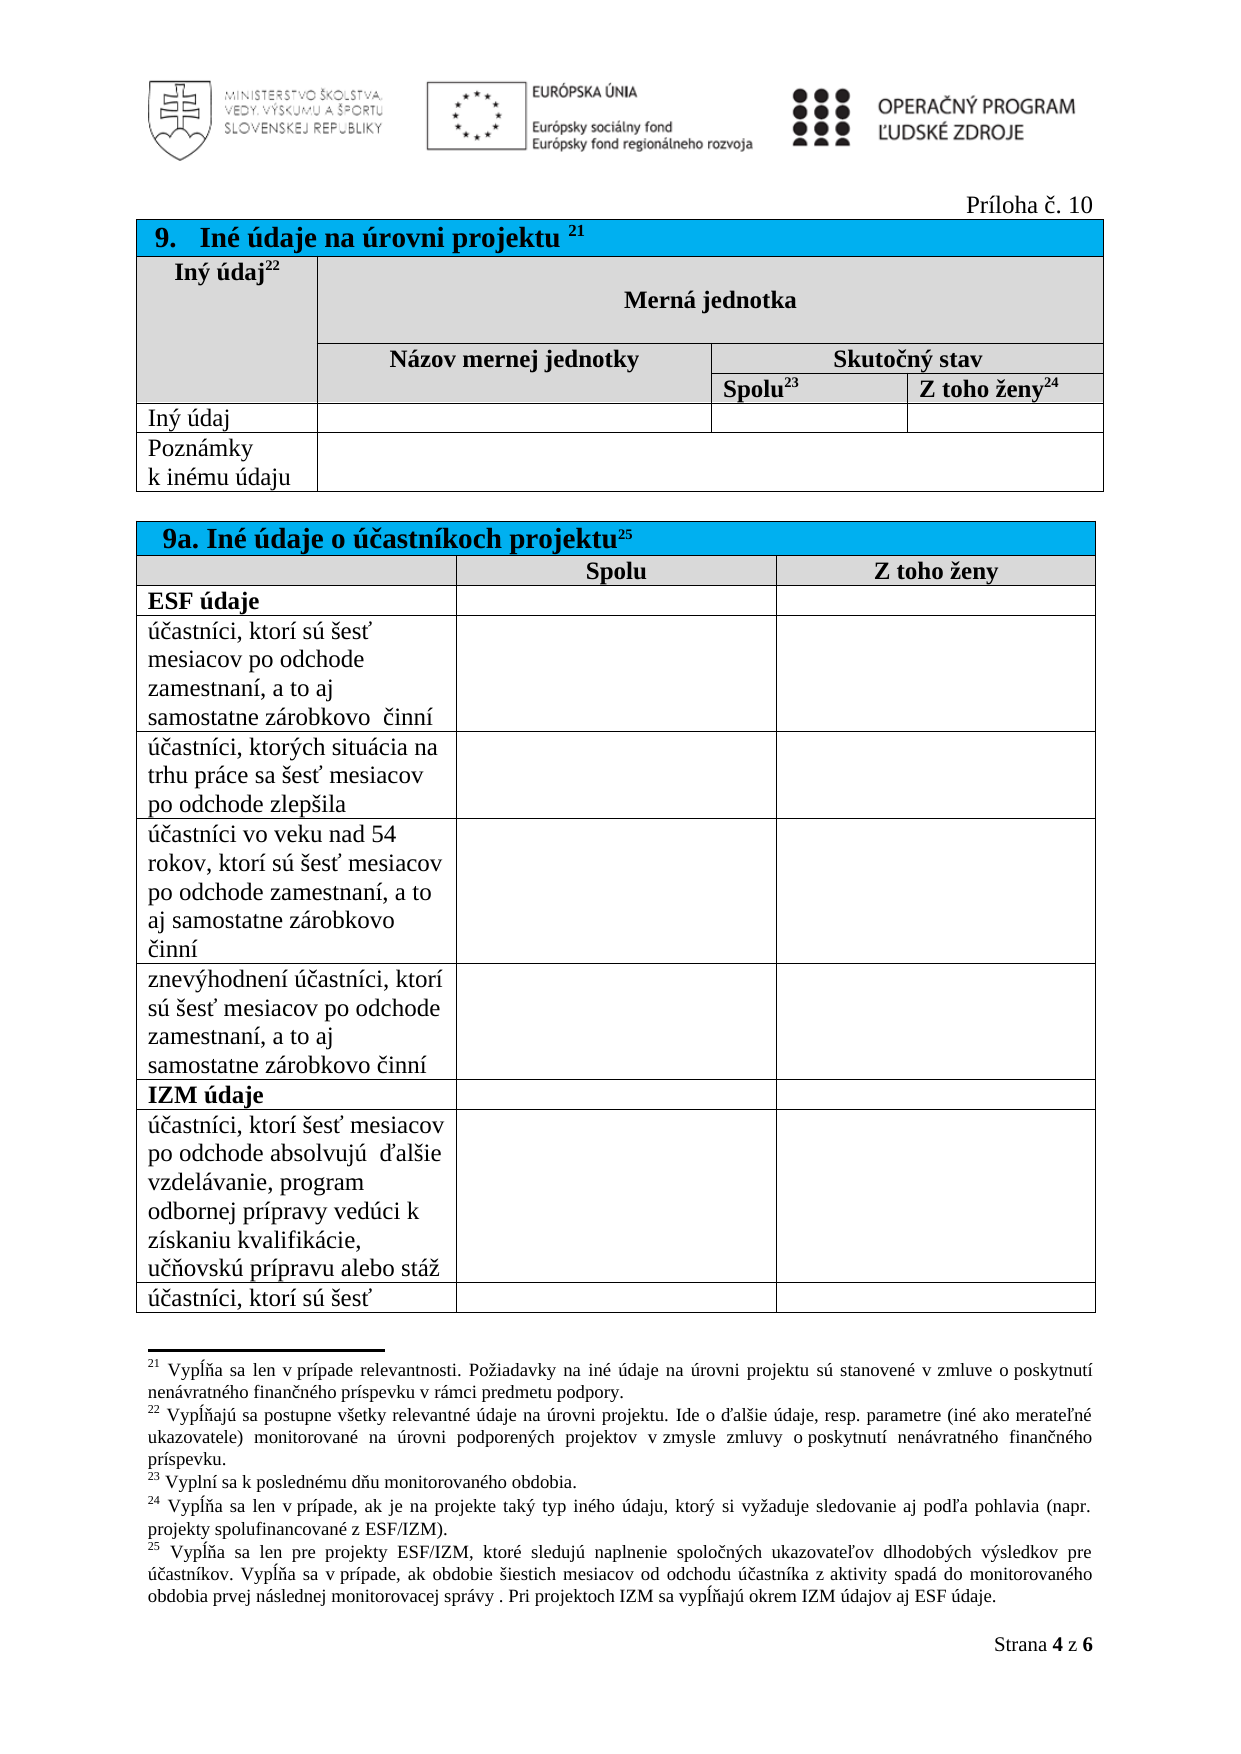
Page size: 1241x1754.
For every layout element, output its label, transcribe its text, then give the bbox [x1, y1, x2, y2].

table_cell ESF údaje [137, 586, 456, 615]
table_cell znevýhodnení účastníci, ktorí sú šesť mesiacov po odchode zamestnaní, a to aj samostatne zárobkovo činní [137, 964, 456, 1079]
table_header Iné údaje na úrovni projektu [137, 220, 1103, 256]
table_cell Spolu [457, 556, 776, 585]
table_cell [777, 1080, 1095, 1109]
table_cell [777, 732, 1095, 818]
table_cell [908, 404, 1103, 432]
table_cell [137, 556, 456, 585]
table_cell [457, 586, 776, 615]
table_cell Názov mernej jednotky [318, 344, 711, 402]
table_cell účastníci, ktorých situácia na trhu práce sa šesť mesiacov po odchode zlepšila [137, 732, 456, 818]
table_cell [777, 964, 1095, 1079]
picture [147, 73, 1093, 162]
table_cell Z toho ženy [777, 556, 1095, 585]
table_cell účastníci vo veku nad 54 rokov, ktorí sú šesť mesiacov po odchode zamestnaní, a to aj samostatne zárobkovo činní [137, 819, 456, 963]
table_cell [457, 616, 776, 731]
table_cell účastníci, ktorí sú šesť mesiacov po odchode zamestnaní, a to aj samostatne zárobkovo činní [137, 616, 456, 731]
table_cell IZM údaje [137, 1080, 456, 1109]
table_cell [457, 1283, 776, 1312]
table_cell Iný údaj [137, 257, 317, 402]
table_header 9a. Iné údaje o účastníkoch projektu [137, 522, 1095, 555]
table_cell účastníci, ktorí šesť mesiacov po odchode absolvujú ďalšie vzdelávanie, program odbornej prípravy vedúci k získaniu kvalifikácie, učňovskú prípravu alebo stáž [137, 1110, 456, 1282]
table_cell Z toho ženy [908, 374, 1103, 402]
table_cell Poznámky k inému údaju [137, 433, 317, 491]
table_cell [777, 586, 1095, 615]
table_cell [457, 1080, 776, 1109]
table_cell [777, 819, 1095, 963]
table_cell Skutočný stav [712, 344, 1103, 373]
table_cell Spolu [712, 374, 907, 402]
table_cell [318, 404, 711, 432]
table_cell Merná jednotka [318, 257, 1103, 343]
table_cell [777, 1110, 1095, 1282]
table_cell [712, 404, 907, 432]
table_cell [318, 433, 1103, 491]
table_cell Iný údaj [137, 404, 317, 432]
table_cell [457, 964, 776, 1079]
table_cell [457, 1110, 776, 1282]
table_cell [777, 1283, 1095, 1312]
table_cell [777, 616, 1095, 731]
table_cell [457, 819, 776, 963]
table_cell účastníci, ktorí sú šesť mesiacov po odchode zamestnaní [137, 1283, 456, 1312]
table_cell [457, 732, 776, 818]
